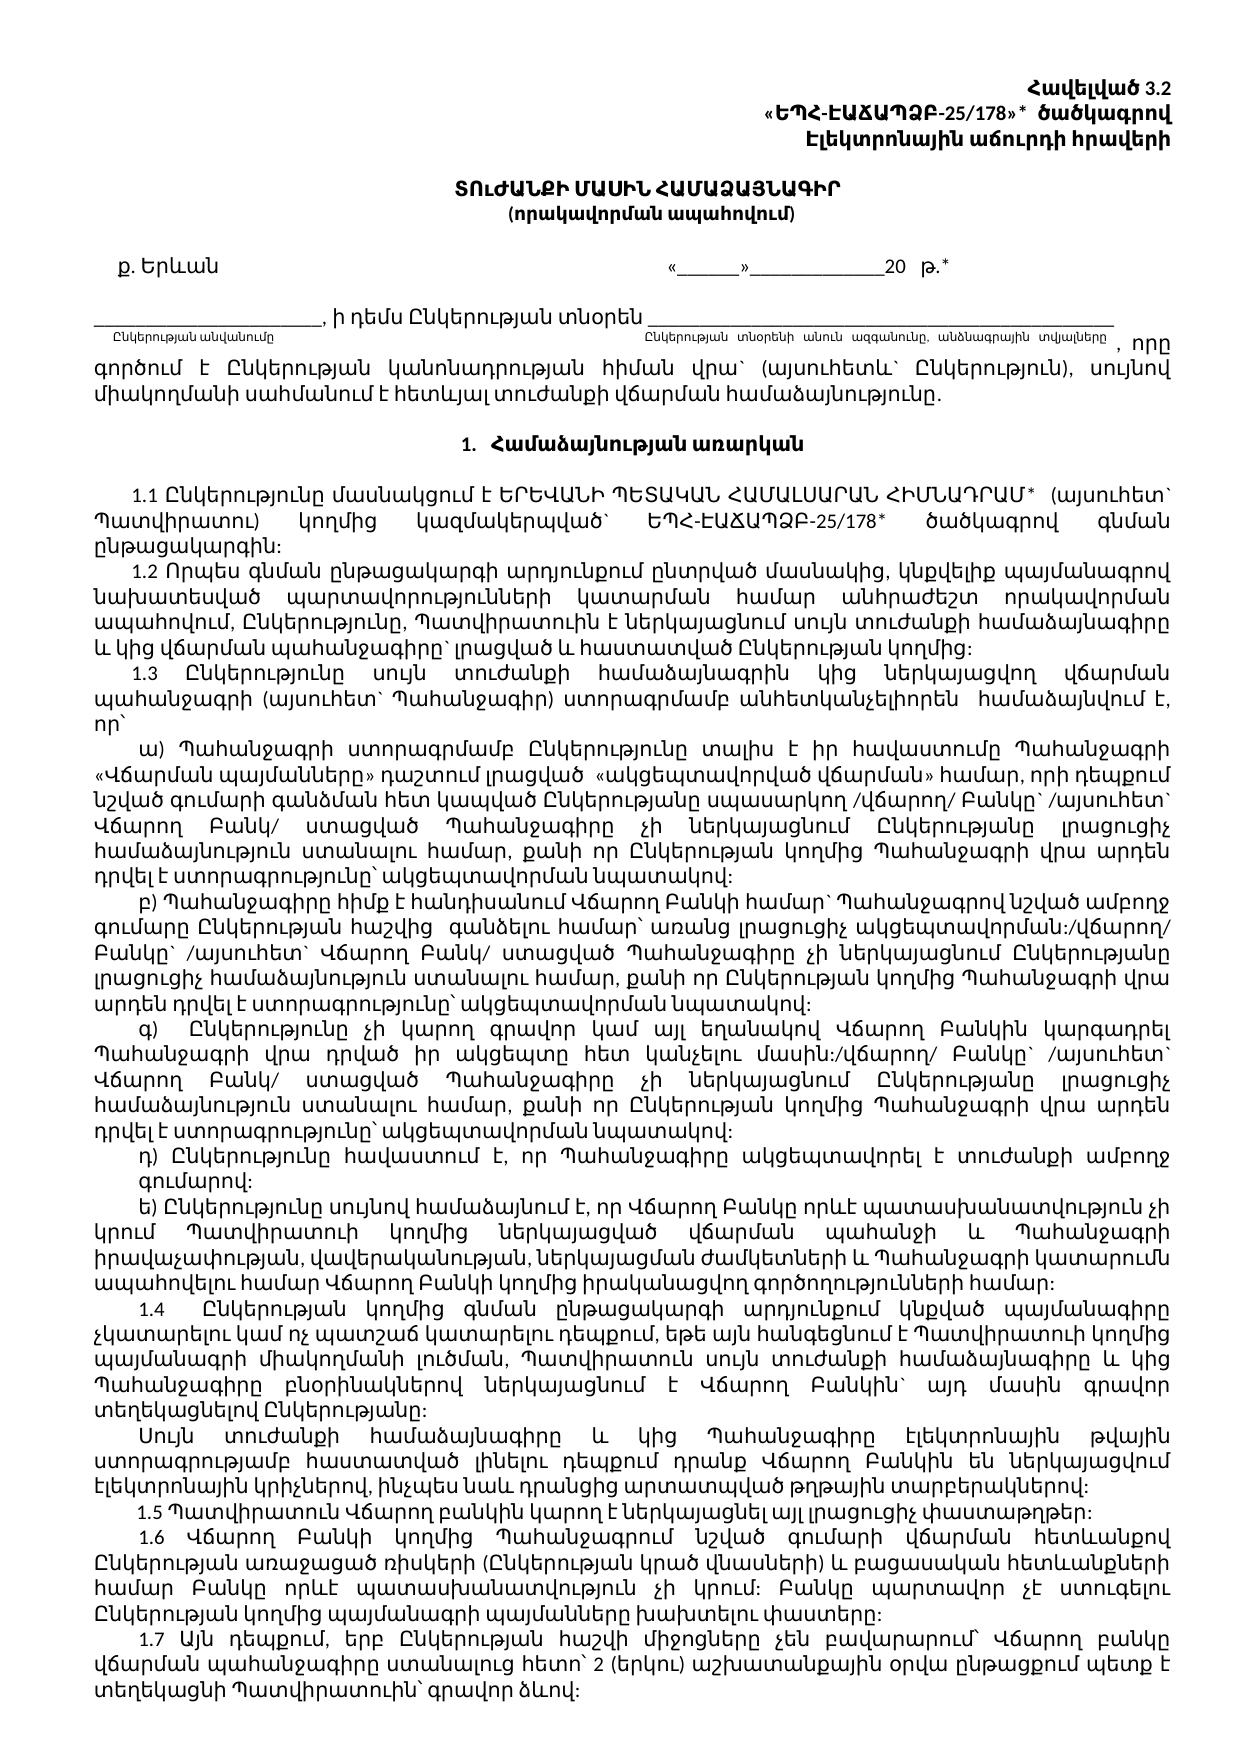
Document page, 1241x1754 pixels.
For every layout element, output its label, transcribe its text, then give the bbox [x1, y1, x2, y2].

text ե) Ընկերությունը սույնով համաձայնում է, որ Վճարող Բանկը որևէ պատասխանատվություն չի կրում Պատվիրատուի կողմից ներկայացված վճարման պահանջի և Պահանջագրի իրավաչափության, վավերականության, ներկայացման ժամկետների և Պահանջագրի կատարումն ապահովելու համար Վճարող Բանկի կողմից իրականացվող գործողությունների համար: [94, 1194, 1171, 1296]
text Սույն տուժանքի համաձայնագիրը և կից Պահանջագիրը էլեկտրոնային թվային ստորագրությամբ հաստատված լինելու դեպքում դրանք Վճարող Բանկին են ներկայացվում էլեկտրոնային կրիչներով, ինչպես նաև դրանցից արտատպված թղթային տարբերակներով: [94, 1423, 1171, 1499]
text 1.3 Ընկերությունը սույն տուժանքի համաձայնագրին կից ներկայացվող վճարման պահանջագրի (այսուհետ` Պահանջագիր) ստորագրմամբ անհետկանչելիորեն համաձայնվում է, որ՝ [94, 660, 1171, 737]
text Ընկերության անվանումը Ընկերության տնօրենի անուն ազգանունը, անձնագրային տվյալները , որը գործում է Ընկերության կանոնադրության հիման վրա` (այսուհետև` Ընկերություն), սույնով միակողմանի սահմանում է հետևյալ տուժանքի վճարման համաձայնությունը. [94, 330, 1171, 406]
text 1.6 Վճարող Բանկի կողմից Պահանջագրում նշված գումարի վճարման հետևանքով Ընկերության առաջացած ռիսկերի (Ընկերության կրած վնասների) և բացասական հետևանքների համար Բանկը որևէ պատասխանատվություն չի կրում: Բանկը պարտավոր չէ ստուգելու Ընկերության կողմից պայմանագրի պայմանները խախտելու փաստերը: [94, 1524, 1171, 1626]
text 1.5 Պատվիրատուն Վճարող բանկին կարող է ներկայացնել այլ լրացուցիչ փաստաթղթեր: [94, 1499, 1171, 1524]
text Հավելված 3.2 [94, 75, 1171, 100]
text 1.4 Ընկերության կողմից գնման ընթացակարգի արդյունքում կնքված պայմանագիրը չկատարելու կամ ոչ պատշաճ կատարելու դեպքում, եթե այն հանգեցնում է Պատվիրատուի կողմից պայմանագրի միակողմանի լուծման, Պատվիրատուն սույն տուժանքի համաձայնագիրը և կից Պահանջագիրը բնօրինակներով ներկայացնում է Վճարող Բանկին` այդ մասին գրավոր տեղեկացնելով Ընկերությանը: [94, 1296, 1171, 1423]
text (որակավորման ապահովում) [94, 202, 1171, 225]
text ______________________, ի դեմս Ընկերության տնօրեն _____________________________________________ [94, 304, 1171, 330]
text գ) Ընկերությունը չի կարող գրավոր կամ այլ եղանակով Վճարող Բանկին կարգադրել Պահանջագրի վրա դրված իր ակցեպտը հետ կանչելու մասին:/վճարող/ Բանկը` /այսուհետ` Վճարող Բանկ/ ստացված Պահանջագիրը չի ներկայացնում Ընկերությանը լրացուցիչ համաձայնություն ստանալու համար, քանի որ Ընկերության կողմից Պահանջագրի վրա արդեն դրվել է ստորագրությունը՝ ակցեպտավորման նպատակով: [94, 1016, 1171, 1143]
text 1.1 Ընկերությունը մասնակցում է ԵՐԵՎԱՆԻ ՊԵՏԱԿԱՆ ՀԱՄԱԼՍԱՐԱՆ ՀԻՄՆԱԴՐԱՄ* (այսուհետ` Պատվիրատու) կողմից կազմակերպված` ԵՊՀ-ԷԱՃԱՊՁԲ-25/178* ծածկագրով գնման ընթացակարգին: [94, 482, 1171, 559]
text ա) Պահանջագրի ստորագրմամբ Ընկերությունը տալիս է իր հավաստումը Պահանջագրի «Վճարման պայմանները» դաշտում լրացված «ակցեպտավորված վճարման» համար, որի դեպքում նշված գումարի գանձման հետ կապված Ընկերությանը սպասարկող /վճարող/ Բանկը` /այսուհետ` Վճարող Բանկ/ ստացված Պահանջագիրը չի ներկայացնում Ընկերությանը լրացուցիչ համաձայնություն ստանալու համար, քանի որ Ընկերության կողմից Պահանջագրի վրա արդեն դրվել է ստորագրությունը՝ ակցեպտավորման նպատակով: [94, 737, 1171, 889]
text «ԵՊՀ-ԷԱՃԱՊՁԲ-25/178»* ծածկագրով [94, 100, 1171, 126]
text ք. Երևան «______»_____________20 թ.* [94, 254, 1171, 279]
text 1. Համաձայնության առարկան [94, 432, 1171, 457]
text 1.2 Որպես գնման ընթացակարգի արդյունքում ընտրված մասնակից, կնքվելիք պայմանագրով նախատեսված պարտավորությունների կատարման համար անհրաժեշտ որակավորման ապահովում, Ընկերությունը, Պատվիրատուին է ներկայացնում սույն տուժանքի համաձայնագիրը և կից վճարման պահանջագիրը` լրացված և հաստատված Ընկերության կողմից: [94, 559, 1171, 660]
text 1.7 Այն դեպքում, երբ Ընկերության հաշվի միջոցները չեն բավարարում՝ Վճարող բանկը վճարման պահանջագիրը ստանալուց հետո՝ 2 (երկու) աշխատանքային օրվա ընթացքում պետք է տեղեկացնի Պատվիրատուին՝ գրավոր ձևով: [94, 1626, 1171, 1702]
text բ) Պահանջագիրը հիմք է հանդիսանում Վճարող Բանկի համար` Պահանջագրով նշված ամբողջ գումարը Ընկերության հաշվից գանձելու համար՝ առանց լրացուցիչ ակցեպտավորման:/վճարող/ Բանկը` /այսուհետ` Վճարող Բանկ/ ստացված Պահանջագիրը չի ներկայացնում Ընկերությանը լրացուցիչ համաձայնություն ստանալու համար, քանի որ Ընկերության կողմից Պահանջագրի վրա արդեն դրվել է ստորագրությունը՝ ակցեպտավորման նպատակով: [94, 889, 1171, 1016]
text ՏՈւԺԱՆՔԻ ՄԱՍԻՆ ՀԱՄԱՁԱՅՆԱԳԻՐ [94, 177, 1171, 202]
text Էլեկտրոնային աճուրդի հրավերի [94, 126, 1171, 151]
text դ) Ընկերությունը հավաստում է, որ Պահանջագիրը ակցեպտավորել է տուժանքի ամբողջ գումարով: [138, 1143, 1171, 1194]
